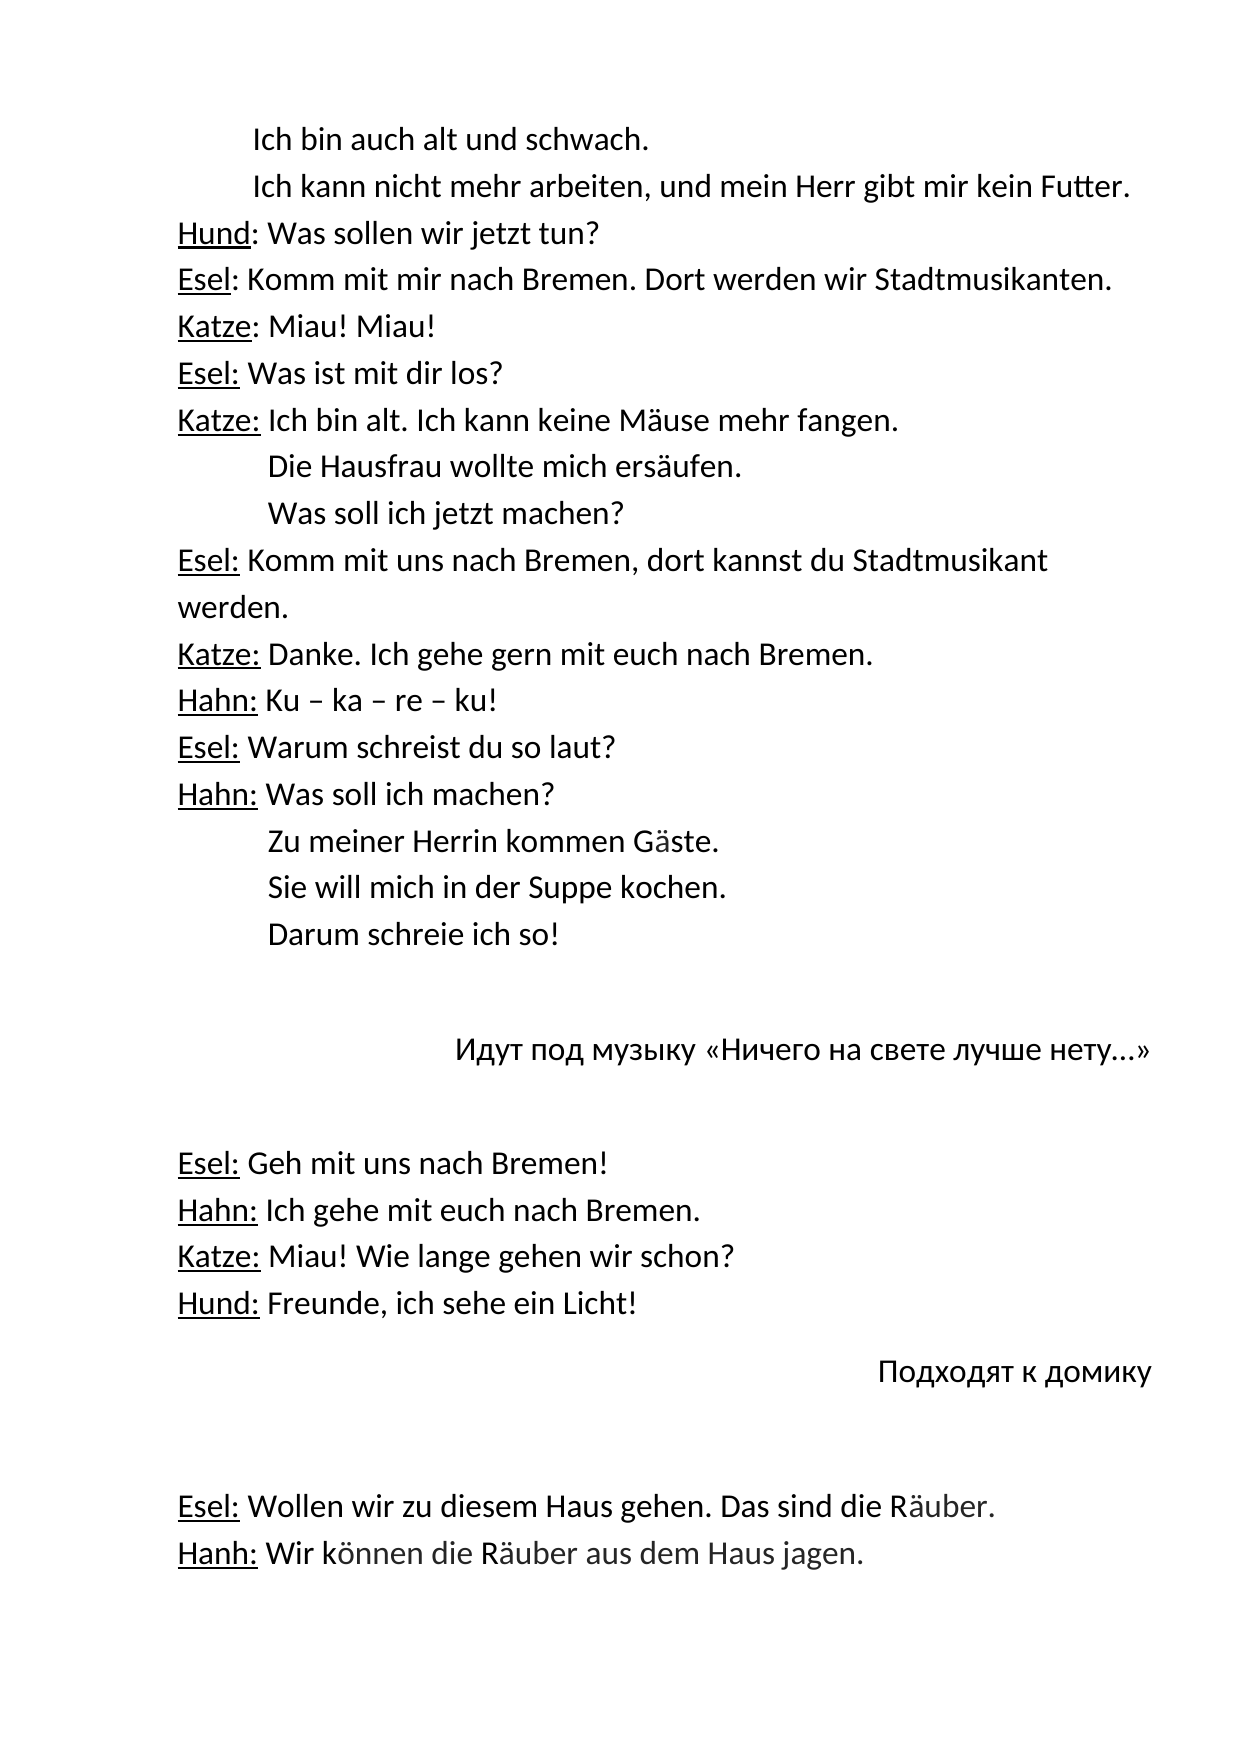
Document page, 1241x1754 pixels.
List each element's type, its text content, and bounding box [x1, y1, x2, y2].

text Esel: Geh mit uns nach Bremen! Hahn: Ich gehe mit euch nach Bremen. Katze: Miau! Wie lange gehen wir schon? Hund: Freunde, ich sehe ein Licht! [177, 1095, 1152, 1323]
text Подходят к домику [177, 1350, 1152, 1391]
text Идут под музыку «Ничего на свете лучше нету…» [177, 981, 1152, 1068]
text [177, 118, 1152, 954]
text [177, 1485, 1152, 1573]
